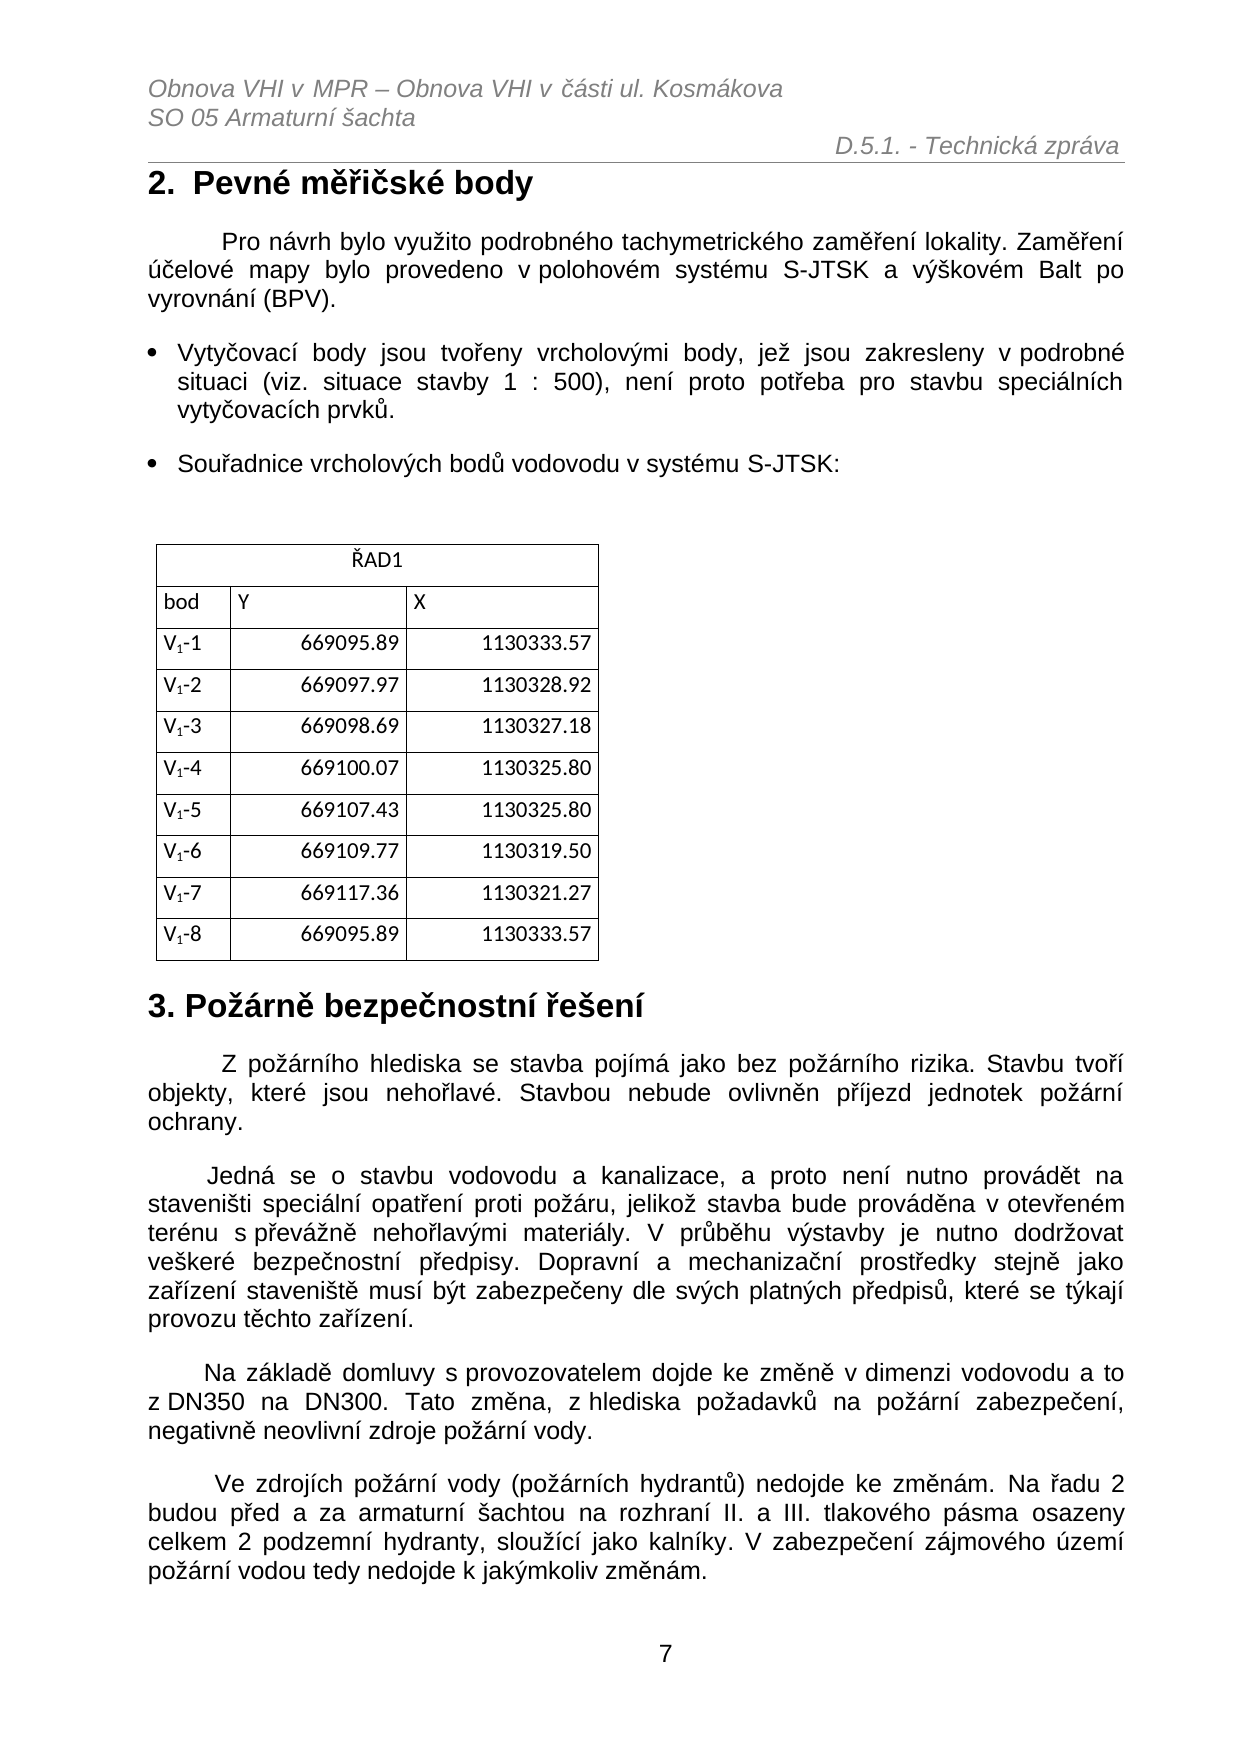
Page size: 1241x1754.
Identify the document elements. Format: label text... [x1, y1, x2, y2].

table_cell V1-5 [157, 795, 230, 835]
table_header ŘAD1 [157, 545, 598, 586]
table_cell 669095.89 [231, 919, 406, 960]
table_cell 1130325.80 [407, 795, 598, 835]
subtitle 3. Požárně bezpečnostní řešení [148, 986, 1125, 1024]
table_cell bod [157, 587, 230, 627]
table_cell 1130327.18 [407, 712, 598, 752]
table_cell V1-3 [157, 712, 230, 752]
table_cell Y [231, 587, 406, 627]
text Z požárního hlediska se stavba pojímá jako bez požárního rizika. Stavbu tvoří objekty, které jsou nehořlavé. Stavbou nebude ovlivněn příjezd jednotek požární ochrany. [148, 1049, 1125, 1136]
table_cell 1130319.50 [407, 836, 598, 877]
table_cell 1130328.92 [407, 670, 598, 711]
table_cell X [407, 587, 598, 627]
table_cell 1130333.57 [407, 919, 598, 960]
table_cell 669100.07 [231, 753, 406, 794]
table_cell 669097.97 [231, 670, 406, 711]
table_cell 669095.89 [231, 629, 406, 669]
table_cell V1-1 [157, 629, 230, 669]
table_cell 669117.36 [231, 878, 406, 918]
table_cell V1-4 [157, 753, 230, 794]
table_cell 1130321.27 [407, 878, 598, 918]
table_cell V1-7 [157, 878, 230, 918]
list Souřadnice vrcholových bodů vodovodu v systému S-JTSK: [148, 449, 1125, 478]
table_cell 669107.43 [231, 795, 406, 835]
table_cell V1-6 [157, 836, 230, 877]
list Vytyčovací body jsou tvořeny vrcholovými body, jež jsou zakresleny v podrobné situaci (viz. situace stavby 1 : 500), není proto potřeba pro stavbu speciálních vytyčovacích prvků. [148, 338, 1125, 424]
table_cell 1130333.57 [407, 629, 598, 669]
text Pro návrh bylo využito podrobného tachymetrického zaměření lokality. Zaměření účelové mapy bylo provedeno v polohovém systému S-JTSK a výškovém Balt po vyrovnání (BPV). [148, 227, 1125, 313]
text Ve zdrojích požární vody (požárních hydrantů) nedojde ke změnám. Na řadu 2 budou před a za armaturní šachtou na rozhraní II. a III. tlakového pásma osazeny celkem 2 podzemní hydranty, sloužící jako kalníky. V zabezpečení zájmového území požární vodou tedy nedojde k jakýmkoliv změnám. [148, 1469, 1125, 1584]
text Jedná se o stavbu vodovodu a kanalizace, a proto není nutno provádět na staveništi speciální opatření proti požáru, jelikož stavba bude prováděna v otevřeném terénu s převážně nehořlavými materiály. V průběhu výstavby je nutno dodržovat veškeré bezpečnostní předpisy. Dopravní a mechanizační prostředky stejně jako zařízení staveniště musí být zabezpečeny dle svých platných předpisů, které se týkají provozu těchto zařízení. [148, 1161, 1125, 1333]
table_cell 669098.69 [231, 712, 406, 752]
subtitle Pevné měřičské body [148, 163, 1125, 202]
table_cell V1-2 [157, 670, 230, 711]
table_cell V1-8 [157, 919, 230, 960]
text Na základě domluvy s provozovatelem dojde ke změně v dimenzi vodovodu a to z DN350 na DN300. Tato změna, z hlediska požadavků na požární zabezpečení, negativně neovlivní zdroje požární vody. [148, 1358, 1125, 1444]
table_cell 1130325.80 [407, 753, 598, 794]
table_cell 669109.77 [231, 836, 406, 877]
